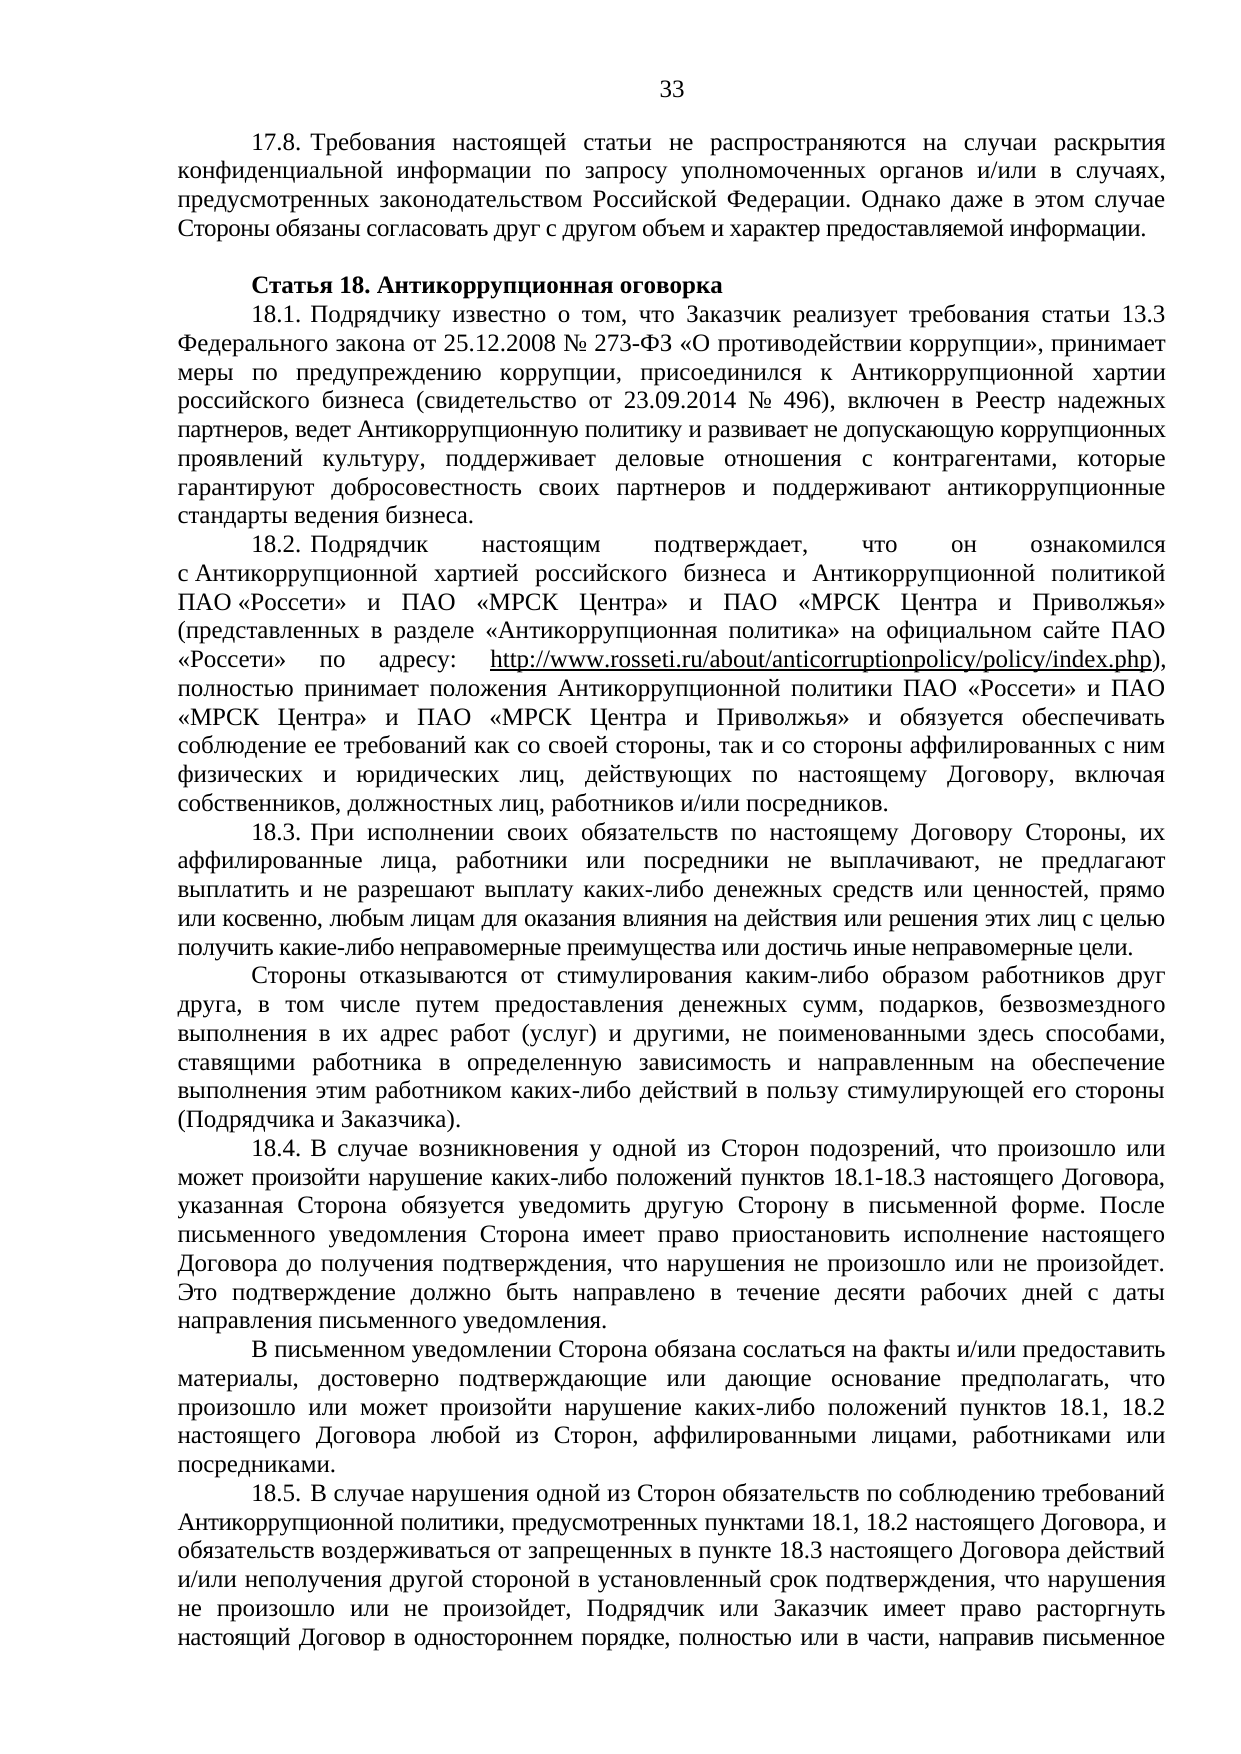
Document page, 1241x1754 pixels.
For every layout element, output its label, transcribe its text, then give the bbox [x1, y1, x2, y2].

text 17.8. Требования настоящей статьи не распространяются на случаи раскрытия конфиденциальной информации по запросу уполномоченных органов и/или в случаях, предусмотренных законодательством Российской Федерации. Однако даже в этом случае Стороны обязаны согласовать друг с другом объем и характер предоставляемой информации. [177, 127, 1166, 242]
text 18.1. Подрядчику известно о том, что Заказчик реализует требования статьи 13.3 Федерального закона от 25.12.2008 № 273-ФЗ «О противодействии коррупции», принимает меры по предупреждению коррупции, присоединился к Антикоррупционной хартии российского бизнеса (свидетельство от 23.09.2014 № 496), включен в Реестр надежных партнеров, ведет Антикоррупционную политику и развивает не допускающую коррупционных проявлений культуру, поддерживает деловые отношения с контрагентами, которые гарантируют добросовестность своих партнеров и поддерживают антикоррупционные стандарты ведения бизнеса. [177, 299, 1166, 529]
text Статья 18. Антикоррупционная оговорка [177, 270, 1166, 299]
text Стороны отказываются от стимулирования каким-либо образом работников друг друга, в том числе путем предоставления денежных сумм, подарков, безвозмездного выполнения в их адрес работ (услуг) и другими, не поименованными здесь способами, ставящими работника в определенную зависимость и направленным на обеспечение выполнения этим работником каких-либо действий в пользу стимулирующей его стороны (Подрядчика и Заказчика). [177, 960, 1166, 1133]
text 18.4. В случае возникновения у одной из Сторон подозрений, что произошло или может произойти нарушение каких-либо положений пунктов 18.1-18.3 настоящего Договора, указанная Сторона обязуется уведомить другую Сторону в письменной форме. После письменного уведомления Сторона имеет право приостановить исполнение настоящего Договора до получения подтверждения, что нарушения не произошло или не произойдет. Это подтверждение должно быть направлено в течение десяти рабочих дней с даты направления письменного уведомления. [177, 1133, 1166, 1334]
text 18.3. При исполнении своих обязательств по настоящему Договору Стороны, их аффилированные лица, работники или посредники не выплачивают, не предлагают выплатить и не разрешают выплату каких-либо денежных средств или ценностей, прямо или косвенно, любым лицам для оказания влияния на действия или решения этих лиц с целью получить какие-либо неправомерные преимущества или достичь иные неправомерные цели. [177, 817, 1166, 960]
text 18.2. Подрядчик настоящим подтверждает, что он ознакомился с Антикоррупционной хартией российского бизнеса и Антикоррупционной политикой ПАО «Россети» и ПАО «МРСК Центра» и ПАО «МРСК Центра и Приволжья» (представленных в разделе «Антикоррупционная политика» на официальном сайте ПАО «Россети» по адресу: http://www.rosseti.ru/about/anticorruptionpolicy/policy/index.php), полностью принимает положения Антикоррупционной политики ПАО «Россети» и ПАО «МРСК Центра» и ПАО «МРСК Центра и Приволжья» и обязуется обеспечивать соблюдение ее требований как со своей стороны, так и со стороны аффилированных с ним физических и юридических лиц, действующих по настоящему Договору, включая собственников, должностных лиц, работников и/или посредников. [177, 529, 1166, 817]
text В письменном уведомлении Сторона обязана сослаться на факты и/или предоставить материалы, достоверно подтверждающие или дающие основание предполагать, что произошло или может произойти нарушение каких-либо положений пунктов 18.1, 18.2 настоящего Договора любой из Сторон, аффилированными лицами, работниками или посредниками. [177, 1334, 1166, 1478]
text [177, 1478, 1166, 1650]
